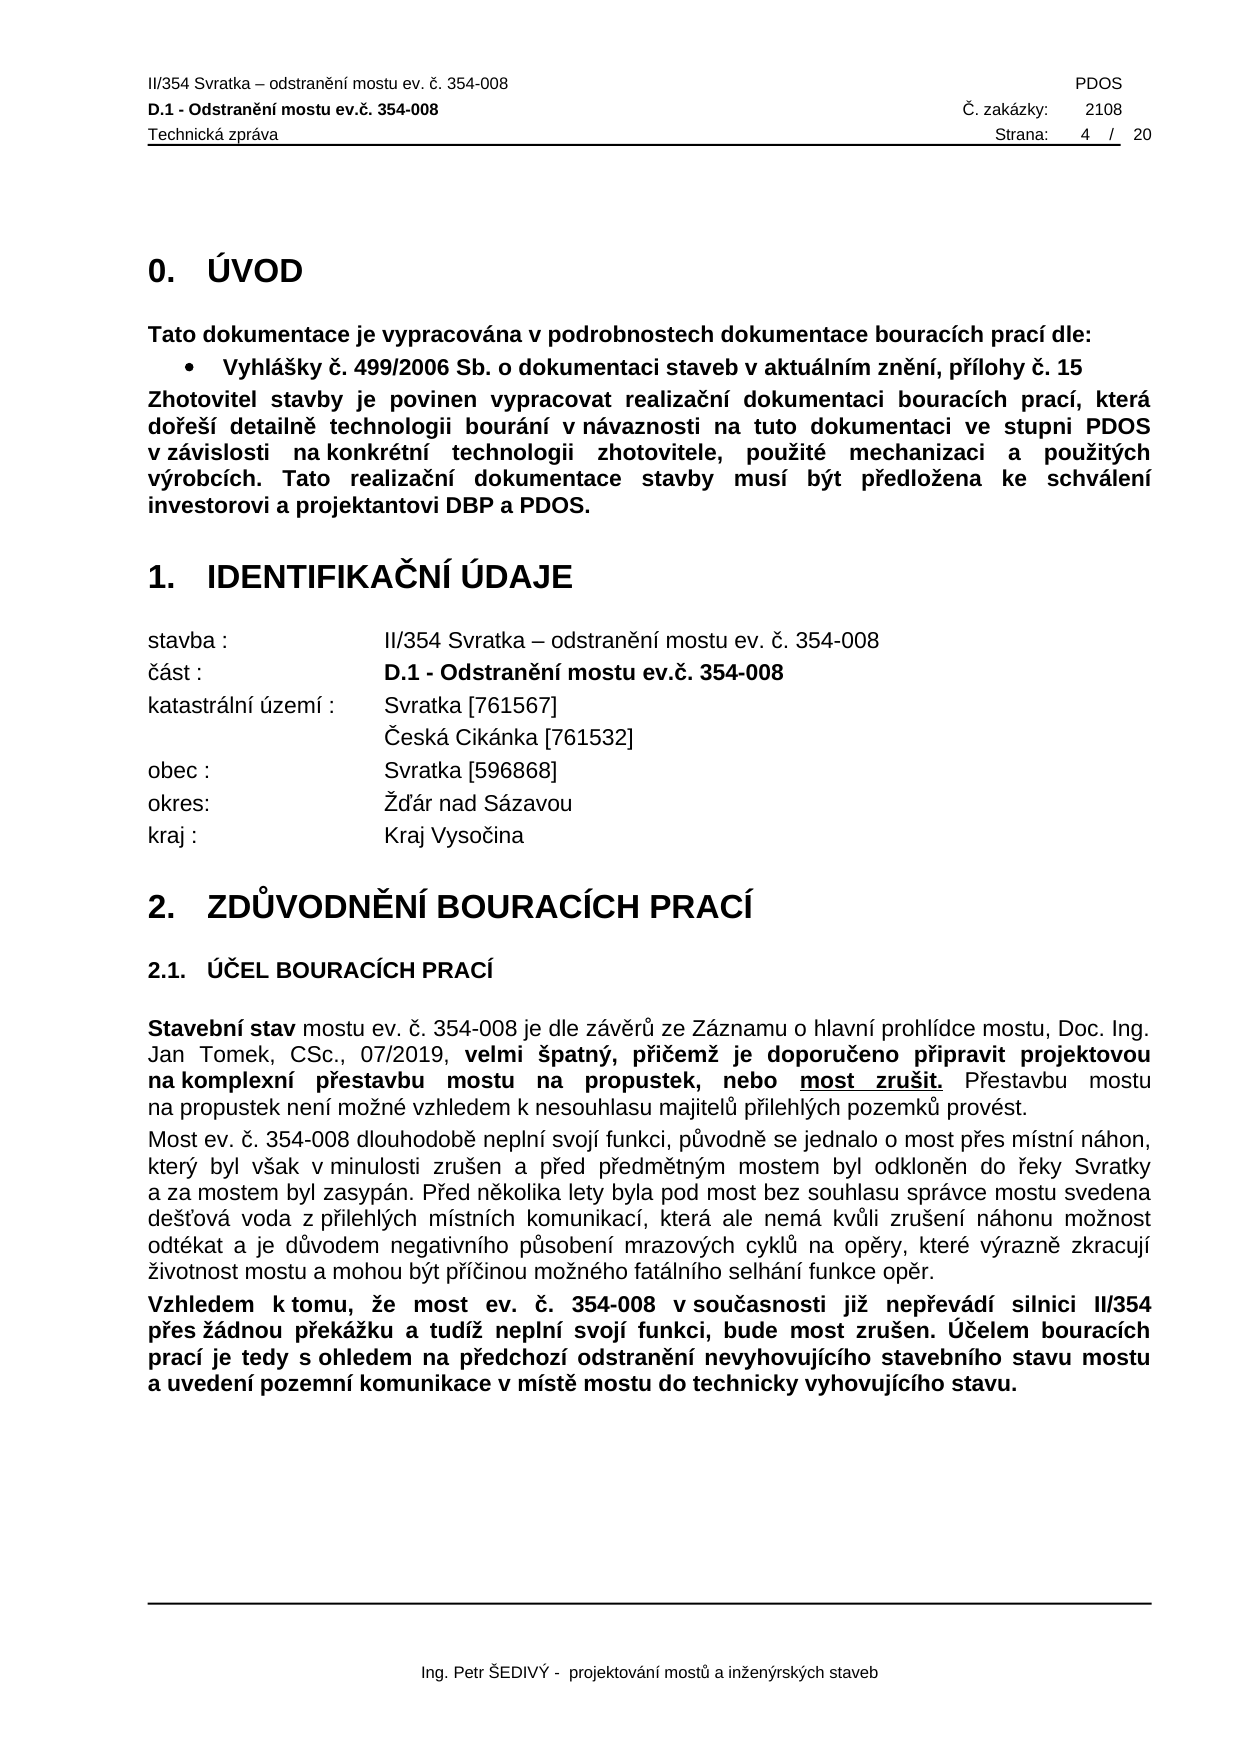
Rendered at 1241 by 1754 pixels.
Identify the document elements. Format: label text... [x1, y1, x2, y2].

text Most ev. č. 354-008 dlouhodobě neplní svojí funkci, původně se jednalo o most přes místní náhon, který byl však v minulosti zrušen a před předmětným mostem byl odkloněn do řeky Svratky a za mostem byl zasypán. Před několika lety byla pod most bez souhlasu správce mostu svedena dešťová voda z přilehlých místních komunikací, která ale nemá kvůli zrušení náhonu možnost odtékat a je důvodem negativního působení mrazových cyklů na opěry, které výrazně zkracují životnost mostu a mohou být příčinou možného fatálního selhání funkce opěr. [148, 1126, 1152, 1284]
text Tato dokumentace je vypracována v podrobnostech dokumentace bouracích prací dle: [148, 321, 1152, 347]
text Česká Cikánka [761532] [148, 724, 1152, 751]
text Zhotovitel stavby je povinen vypracovat realizační dokumentaci bouracích prací, která dořeší detailně technologii bourání v návaznosti na tuto dokumentaci ve stupni PDOS v závislosti na konkrétní technologii zhotovitele, použité mechanizaci a použitých výrobcích. Tato realizační dokumentace stavby musí být předložena ke schválení investorovi a projektantovi DBP a PDOS. [148, 386, 1152, 518]
text katastrální území : Svratka [761567] [148, 692, 1152, 718]
text kraj : Kraj Vysočina [148, 822, 1152, 848]
subtitle Úvod [148, 251, 1152, 290]
subtitle Účel bouracích prací [148, 957, 1152, 983]
text obec : Svratka [596868] [148, 757, 1152, 783]
text Stavební stav mostu ev. č. 354-008 je dle závěrů ze Záznamu o hlavní prohlídce mostu, Doc. Ing. Jan Tomek, CSc., 07/2019, velmi špatný, přičemž je doporučeno připravit projektovou na komplexní přestavbu mostu na propustek, nebo most zrušit. Přestavbu mostu na propustek není možné vzhledem k nesouhlasu majitelů přilehlých pozemků provést. [148, 1015, 1152, 1120]
text Vzhledem k tomu, že most ev. č. 354-008 v současnosti již nepřevádí silnici II/354 přes žádnou překážku a tudíž neplní svojí funkci, bude most zrušen. Účelem bouracích prací je tedy s ohledem na předchozí odstranění nevyhovujícího stavebního stavu mostu a uvedení pozemní komunikace v místě mostu do technicky vyhovujícího stavu. [148, 1291, 1152, 1396]
text stavba : II/354 Svratka – odstranění mostu ev. č. 354-008 [148, 627, 1152, 653]
text okres: Žďár nad Sázavou [148, 789, 1152, 816]
list Vyhlášky č. 499/2006 Sb. o dokumentaci staveb v aktuálním znění, přílohy č. 15 [185, 354, 1152, 380]
subtitle Identifikační údaje [148, 557, 1152, 595]
subtitle Zdůvodnění bouracích prací [148, 887, 1152, 926]
text část : D.1 - Odstranění mostu ev.č. 354-008 [148, 659, 1152, 686]
